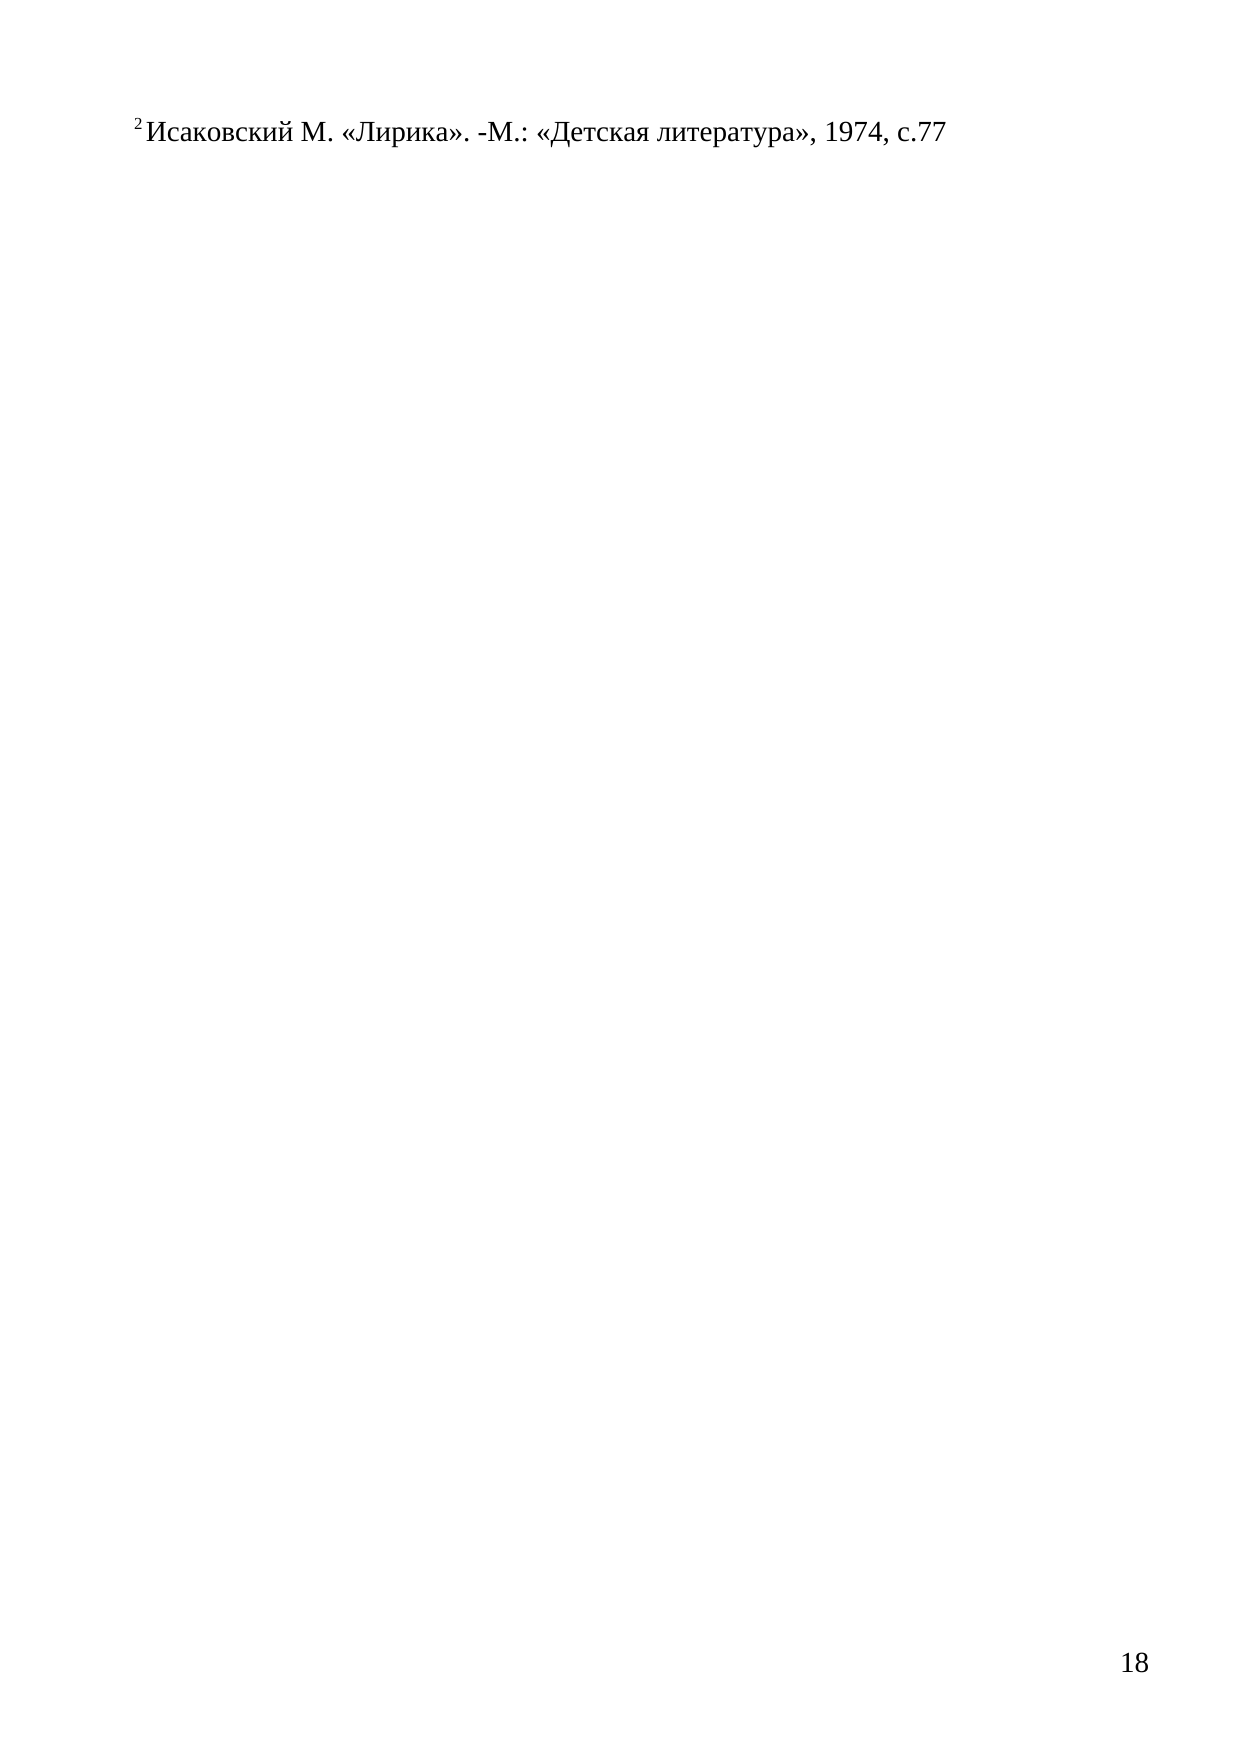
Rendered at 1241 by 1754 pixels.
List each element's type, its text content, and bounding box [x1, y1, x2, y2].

text 2 Исаковский М. «Лирика». -М.: «Детская литература», 1974, с.77 [134, 114, 1149, 147]
